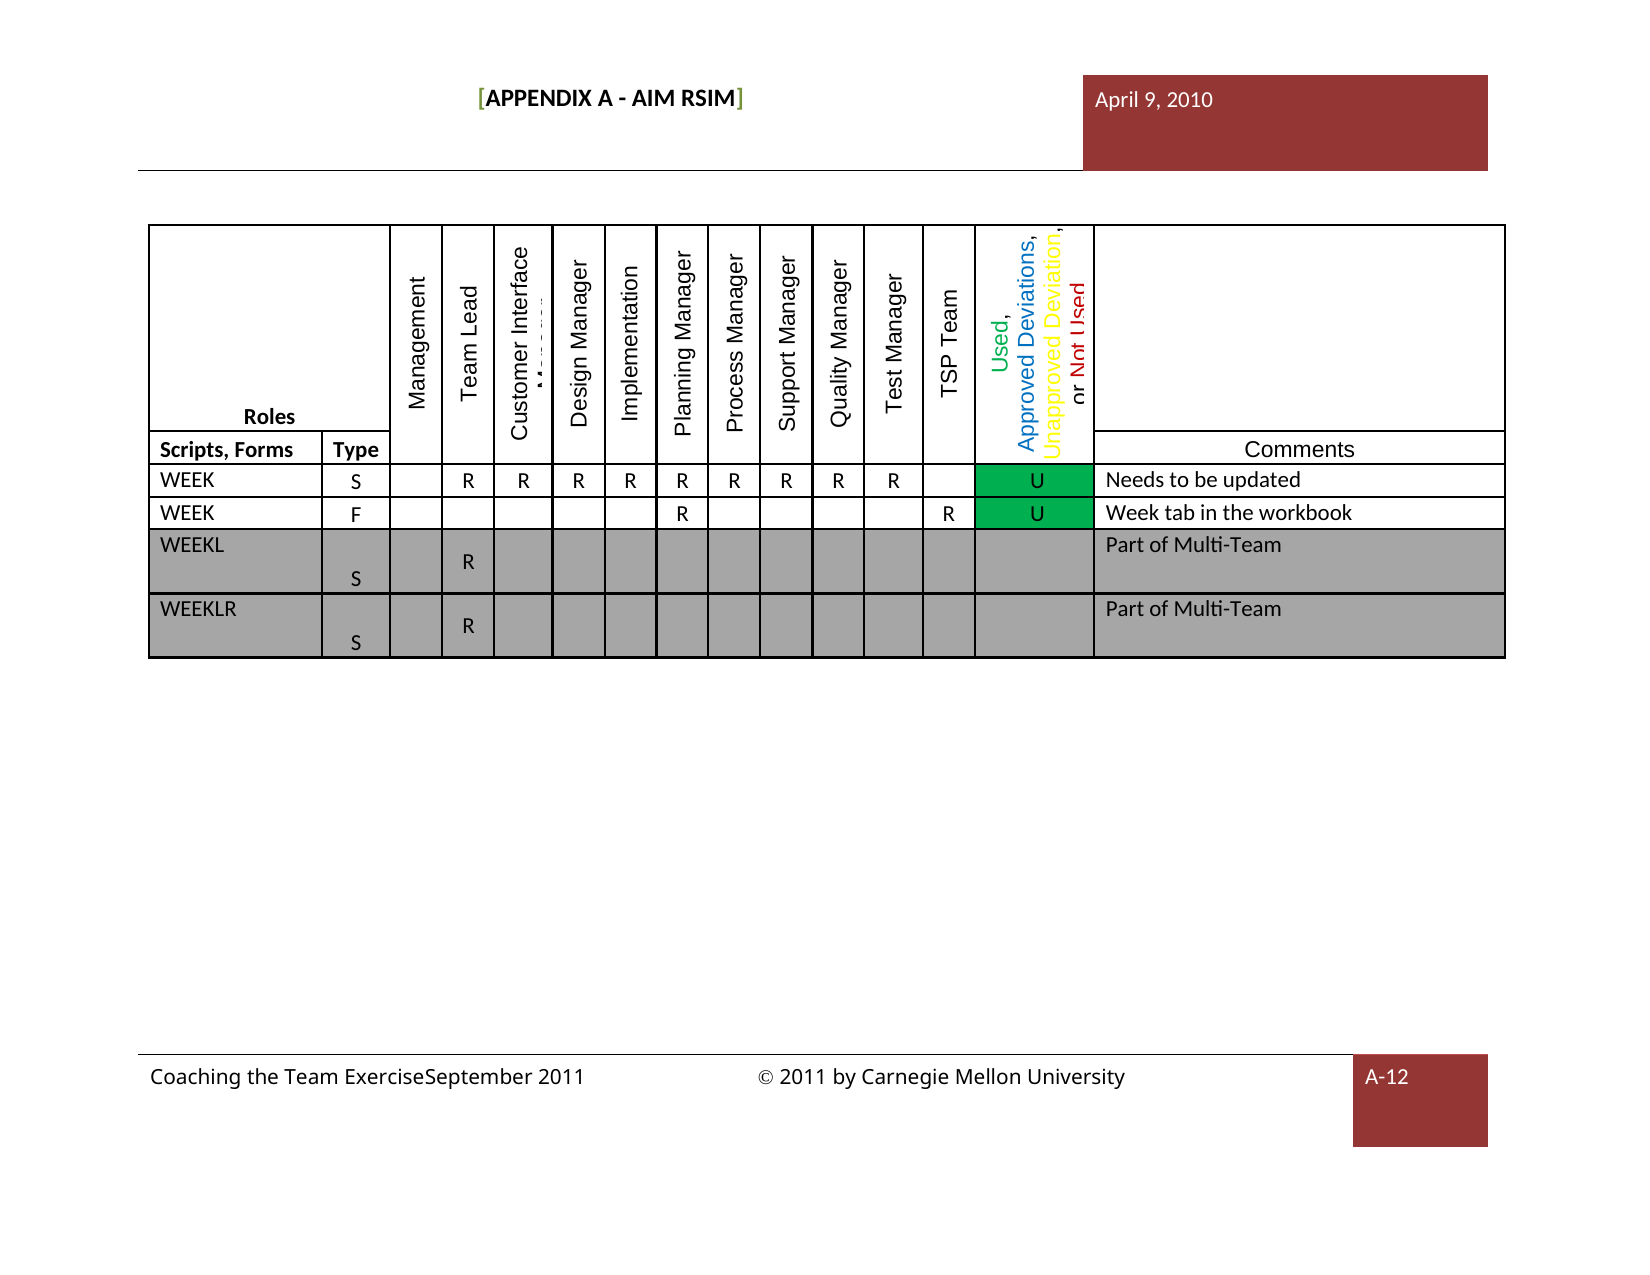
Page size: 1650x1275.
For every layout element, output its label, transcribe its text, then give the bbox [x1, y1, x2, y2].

table_cell [658, 595, 707, 656]
table_cell Scripts, Forms [150, 432, 321, 463]
table_header Management [391, 226, 441, 463]
table_header Planning Manager [658, 226, 707, 463]
table_cell R [709, 465, 759, 496]
table_cell [709, 595, 759, 656]
table_cell [606, 530, 655, 592]
table_cell Week tab in the workbook [1095, 498, 1504, 528]
table_header Customer Interface Manager [495, 226, 551, 463]
table_cell [761, 595, 811, 656]
table_header Roles [150, 226, 389, 430]
table_cell R [606, 465, 655, 496]
table_cell WEEK [150, 498, 321, 528]
table_cell [814, 530, 863, 592]
table_cell [606, 595, 655, 656]
table_cell [924, 465, 974, 496]
table_cell [658, 530, 707, 592]
table_cell Part of Multi-Team [1095, 595, 1504, 656]
table_header Implementation Manager [606, 226, 655, 463]
table_cell F [323, 498, 389, 528]
table_cell [865, 595, 922, 656]
table_cell [865, 498, 922, 528]
table_cell U [976, 465, 1093, 496]
table_cell [391, 530, 441, 592]
table_cell Type [323, 432, 389, 463]
table_cell [495, 530, 551, 592]
table_cell [606, 498, 655, 528]
table_cell WEEKL [150, 530, 321, 592]
table_cell [976, 595, 1093, 656]
table_cell R [443, 465, 493, 496]
table_cell [554, 595, 604, 656]
table_header Team Lead [443, 226, 493, 463]
table_cell [554, 498, 604, 528]
table_cell [761, 530, 811, 592]
table_header Test Manager [865, 226, 922, 463]
table_cell R [495, 465, 551, 496]
table_cell [495, 498, 551, 528]
table_cell [391, 465, 441, 496]
table_cell R [554, 465, 604, 496]
table_cell [924, 530, 974, 592]
table_cell WEEK [150, 465, 321, 496]
table_cell Needs to be updated [1095, 465, 1504, 496]
table_cell [814, 498, 863, 528]
table_header Process Manager [709, 226, 759, 463]
table_cell WEEKLR [150, 595, 321, 656]
table_cell [924, 595, 974, 656]
table_cell S [323, 465, 389, 496]
table_cell S [323, 595, 389, 656]
table_cell R [658, 498, 707, 528]
table_cell [814, 595, 863, 656]
table_cell [554, 530, 604, 592]
table_header Used, Approved Deviations, Unapproved Deviation, or Not Used [976, 226, 1093, 463]
table_header Quality Manager [814, 226, 863, 463]
table_cell R [814, 465, 863, 496]
table_cell [443, 498, 493, 528]
table_cell [976, 530, 1093, 592]
table_cell U [976, 498, 1093, 528]
table_header Design Manager [554, 226, 604, 463]
table_cell R [761, 465, 811, 496]
table_cell Comments [1095, 432, 1504, 463]
table_cell [495, 595, 551, 656]
table_cell [865, 530, 922, 592]
table_cell R [443, 595, 493, 656]
table_cell [709, 498, 759, 528]
table_cell S [323, 530, 389, 592]
table_header TSP Team [924, 226, 974, 463]
table_cell Part of Multi-Team [1095, 530, 1504, 592]
table_header Support Manager [761, 226, 811, 463]
table_header [1095, 226, 1504, 430]
table_cell [391, 595, 441, 656]
table_cell [761, 498, 811, 528]
table_cell R [443, 530, 493, 592]
table_cell R [865, 465, 922, 496]
table_cell R [924, 498, 974, 528]
table_cell [709, 530, 759, 592]
table_cell R [658, 465, 707, 496]
table_cell [391, 498, 441, 528]
